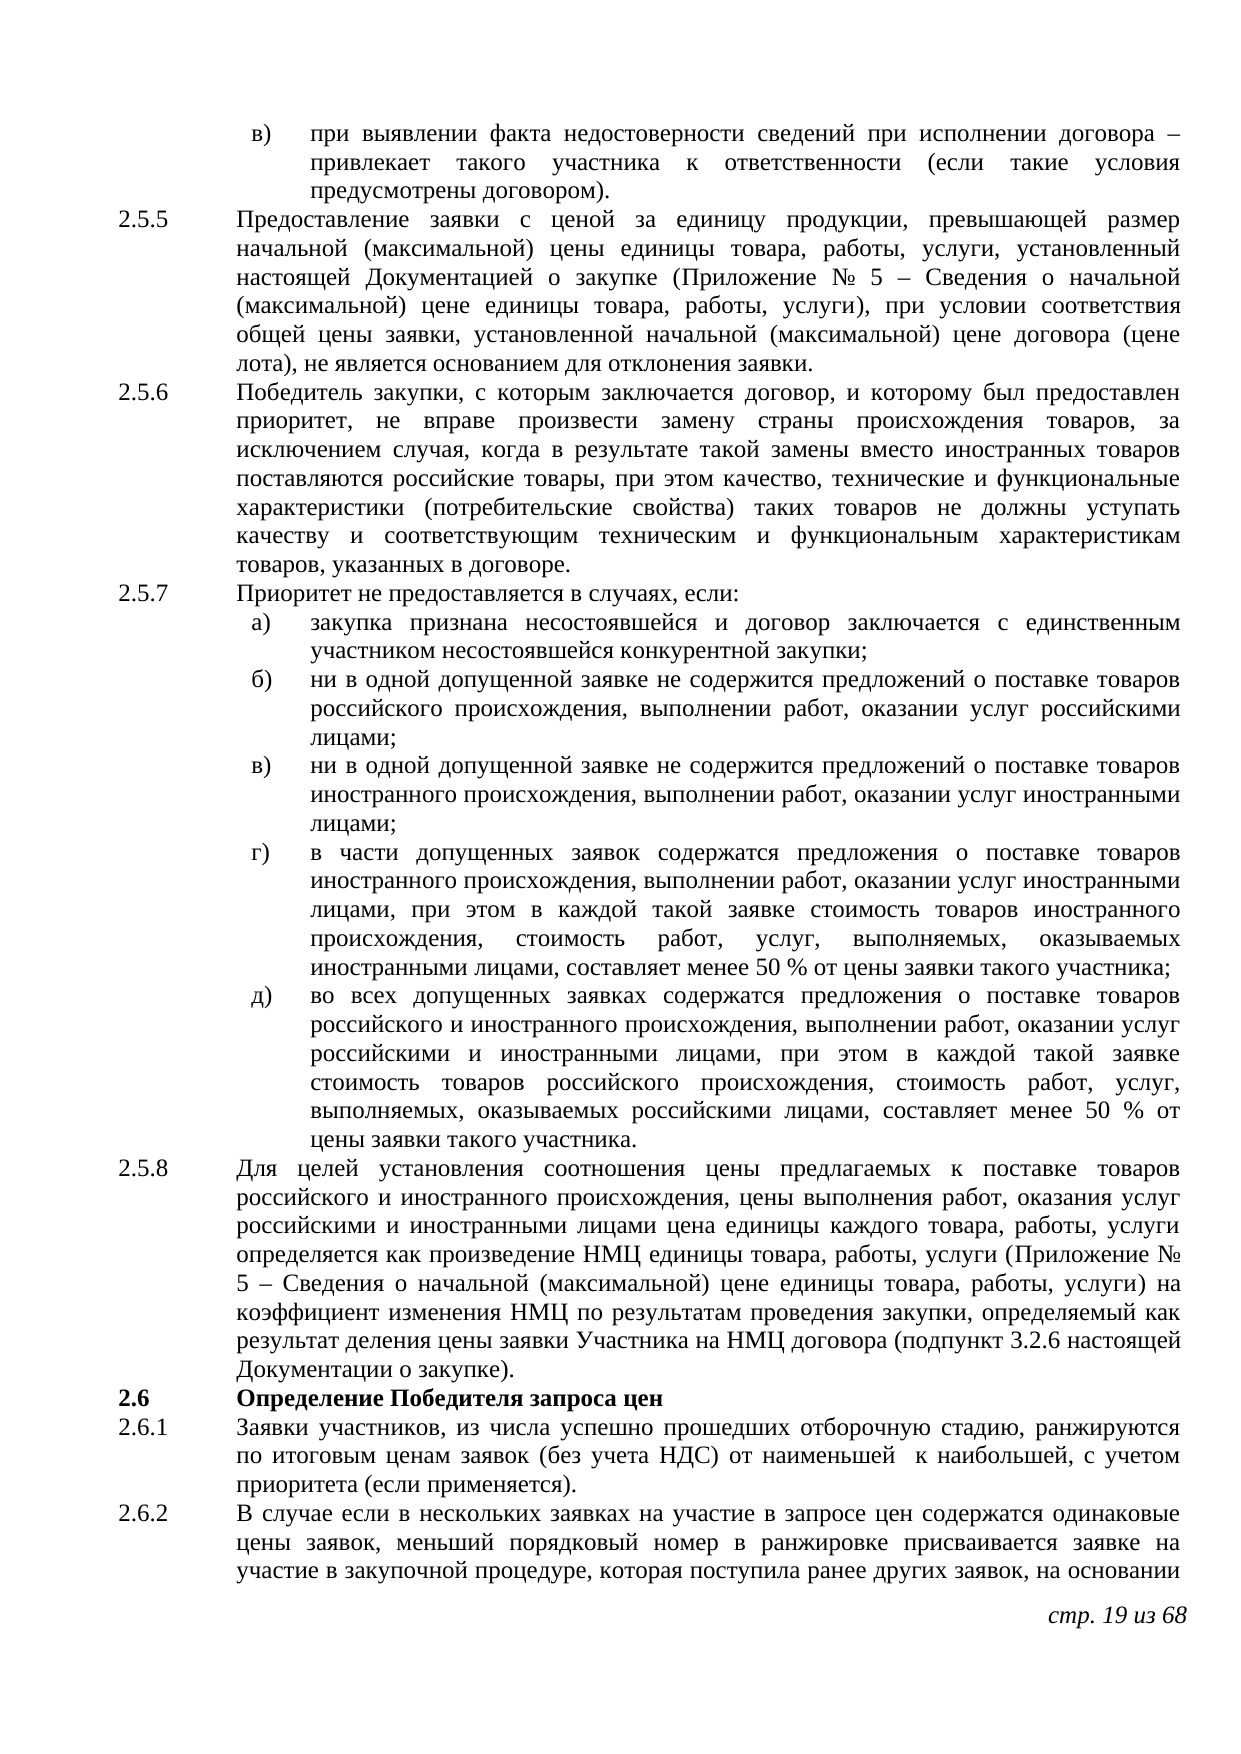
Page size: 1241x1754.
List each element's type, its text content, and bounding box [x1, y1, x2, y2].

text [118, 1498, 1181, 1584]
text при выявлении факта недостоверности сведений при исполнении договора – привлекает такого участника к ответственности (если такие условия предусмотрены договором). [251, 118, 1181, 204]
text во всех допущенных заявках содержатся предложения о поставке товаров российского и иностранного происхождения, выполнении работ, оказании услуг российскими и иностранными лицами, при этом в каждой такой заявке стоимость товаров российского происхождения, стоимость работ, услуг, выполняемых, оказываемых российскими лицами, составляет менее 50 % от цены заявки такого участника. [251, 981, 1181, 1153]
subtitle Определение Победителя запроса цен [118, 1383, 1181, 1412]
text Предоставление заявки с ценой за единицу продукции, превышающей размер начальной (максимальной) цены единицы товара, работы, услуги, установленный настоящей Документацией о закупке (Приложение № 5 – Сведения о начальной (максимальной) цене единицы товара, работы, услуги), при условии соответствия общей цены заявки, установленной начальной (максимальной) цене договора (цене лота), не является основанием для отклонения заявки. [118, 204, 1181, 377]
text Для целей установления соотношения цены предлагаемых к поставке товаров российского и иностранного происхождения, цены выполнения работ, оказания услуг российскими и иностранными лицами цена единицы каждого товара, работы, услуги определяется как произведение НМЦ единицы товара, работы, услуги (Приложение № 5 – Сведения о начальной (максимальной) цене единицы товара, работы, услуги) на коэффициент изменения НМЦ по результатам проведения закупки, определяемый как результат деления цены заявки Участника на НМЦ договора (подпункт 3.2.6 настоящей Документации о закупке). [118, 1153, 1181, 1383]
text ни в одной допущенной заявке не содержится предложений о поставке товаров иностранного происхождения, выполнении работ, оказании услуг иностранными лицами; [251, 751, 1181, 837]
text Победитель закупки, с которым заключается договор, и которому был предоставлен приоритет, не вправе произвести замену страны происхождения товаров, за исключением случая, когда в результате такой замены вместо иностранных товаров поставляются российские товары, при этом качество, технические и функциональные характеристики (потребительские свойства) таких товаров не должны уступать качеству и соответствующим техническим и функциональным характеристикам товаров, указанных в договоре. [118, 377, 1181, 578]
text ни в одной допущенной заявке не содержится предложений о поставке товаров российского происхождения, выполнении работ, оказании услуг российскими лицами; [251, 664, 1181, 751]
text в части допущенных заявок содержатся предложения о поставке товаров иностранного происхождения, выполнении работ, оказании услуг иностранными лицами, при этом в каждой такой заявке стоимость товаров иностранного происхождения, стоимость работ, услуг, выполняемых, оказываемых иностранными лицами, составляет менее 50 % от цены заявки такого участника; [251, 837, 1181, 981]
text Заявки участников, из числа успешно прошедших отборочную стадию, ранжируются по итоговым ценам заявок (без учета НДС) от наименьшей к наибольшей, с учетом приоритета (если применяется). [118, 1412, 1181, 1498]
text закупка признана несостоявшейся и договор заключается с единственным участником несостоявшейся конкурентной закупки; [251, 607, 1181, 664]
text Приоритет не предоставляется в случаях, если: [118, 578, 1181, 607]
